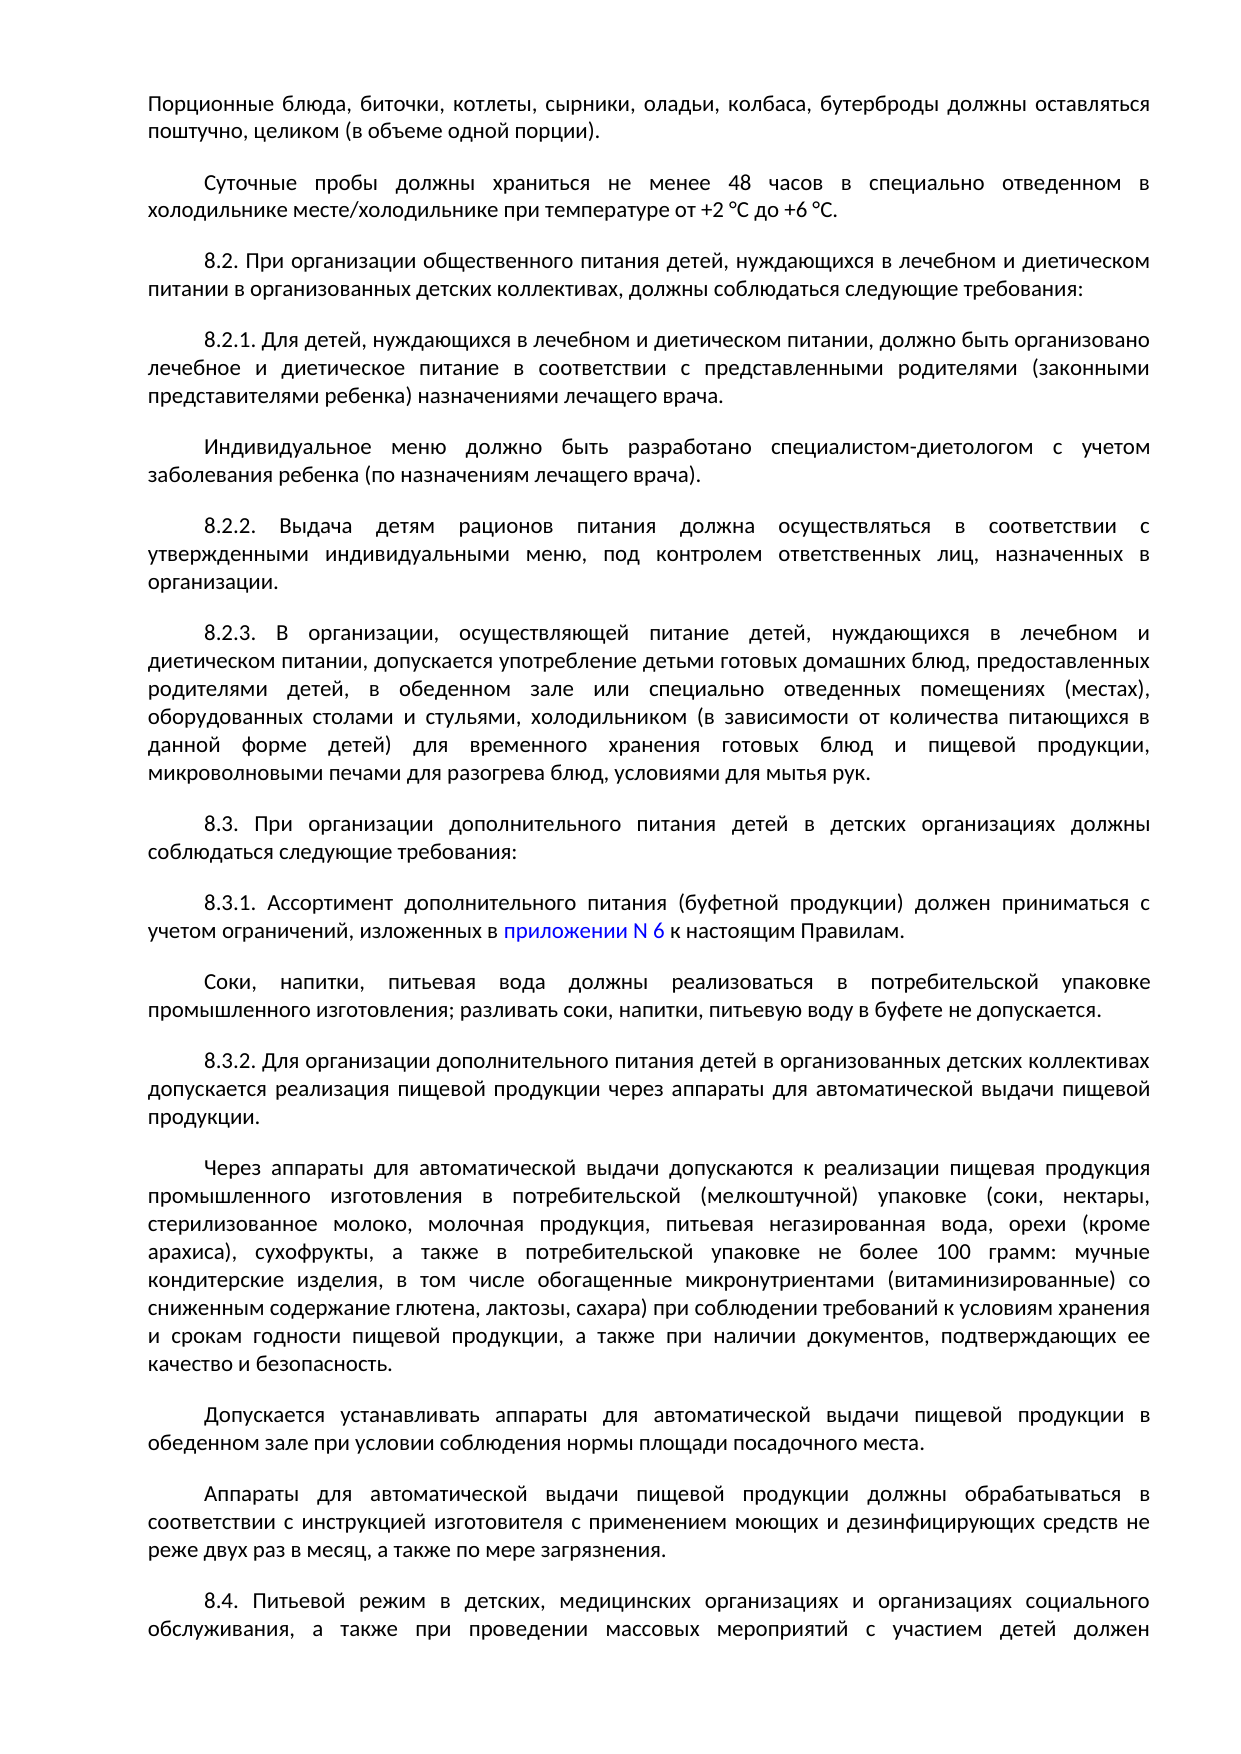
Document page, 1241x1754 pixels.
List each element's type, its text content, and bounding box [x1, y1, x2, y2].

text 8.2. При организации общественного питания детей, нуждающихся в лечебном и диетическом питании в организованных детских коллективах, должны соблюдаться следующие требования: [148, 247, 1152, 303]
text Через аппараты для автоматической выдачи допускаются к реализации пищевая продукция промышленного изготовления в потребительской (мелкоштучной) упаковке (соки, нектары, стерилизованное молоко, молочная продукция, питьевая негазированная вода, орехи (кроме арахиса), сухофрукты, а также в потребительской упаковке не более 100 грамм: мучные кондитерские изделия, в том числе обогащенные микронутриентами (витаминизированные) со сниженным содержание глютена, лактозы, сахара) при соблюдении требований к условиям хранения и срокам годности пищевой продукции, а также при наличии документов, подтверждающих ее качество и безопасность. [148, 1153, 1152, 1377]
text 8.3.1. Ассортимент дополнительного питания (буфетной продукции) должен приниматься с учетом ограничений, изложенных в приложении N 6 к настоящим Правилам. [148, 888, 1152, 944]
text Допускается устанавливать аппараты для автоматической выдачи пищевой продукции в обеденном зале при условии соблюдения нормы площади посадочного места. [148, 1400, 1152, 1456]
text 8.2.1. Для детей, нуждающихся в лечебном и диетическом питании, должно быть организовано лечебное и диетическое питание в соответствии с представленными родителями (законными представителями ребенка) назначениями лечащего врача. [148, 326, 1152, 409]
text 8.3.2. Для организации дополнительного питания детей в организованных детских коллективах допускается реализация пищевой продукции через аппараты для автоматической выдачи пищевой продукции. [148, 1046, 1152, 1130]
text 8.3. При организации дополнительного питания детей в детских организациях должны соблюдаться следующие требования: [148, 809, 1152, 866]
text Суточные пробы должны храниться не менее 48 часов в специально отведенном в холодильнике месте/холодильнике при температуре от +2 °C до +6 °C. [148, 168, 1152, 224]
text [148, 1586, 1152, 1642]
text 8.2.2. Выдача детям рационов питания должна осуществляться в соответствии с утвержденными индивидуальными меню, под контролем ответственных лиц, назначенных в организации. [148, 511, 1152, 596]
text Соки, напитки, питьевая вода должны реализоваться в потребительской упаковке промышленного изготовления; разливать соки, напитки, питьевую воду в буфете не допускается. [148, 967, 1152, 1023]
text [148, 89, 1152, 145]
text 8.2.3. В организации, осуществляющей питание детей, нуждающихся в лечебном и диетическом питании, допускается употребление детьми готовых домашних блюд, предоставленных родителями детей, в обеденном зале или специально отведенных помещениях (местах), оборудованных столами и стульями, холодильником (в зависимости от количества питающихся в данной форме детей) для временного хранения готовых блюд и пищевой продукции, микроволновыми печами для разогрева блюд, условиями для мытья рук. [148, 618, 1152, 787]
text Аппараты для автоматической выдачи пищевой продукции должны обрабатываться в соответствии с инструкцией изготовителя с применением моющих и дезинфицирующих средств не реже двух раз в месяц, а также по мере загрязнения. [148, 1479, 1152, 1563]
text Индивидуальное меню должно быть разработано специалистом-диетологом с учетом заболевания ребенка (по назначениям лечащего врача). [148, 432, 1152, 488]
